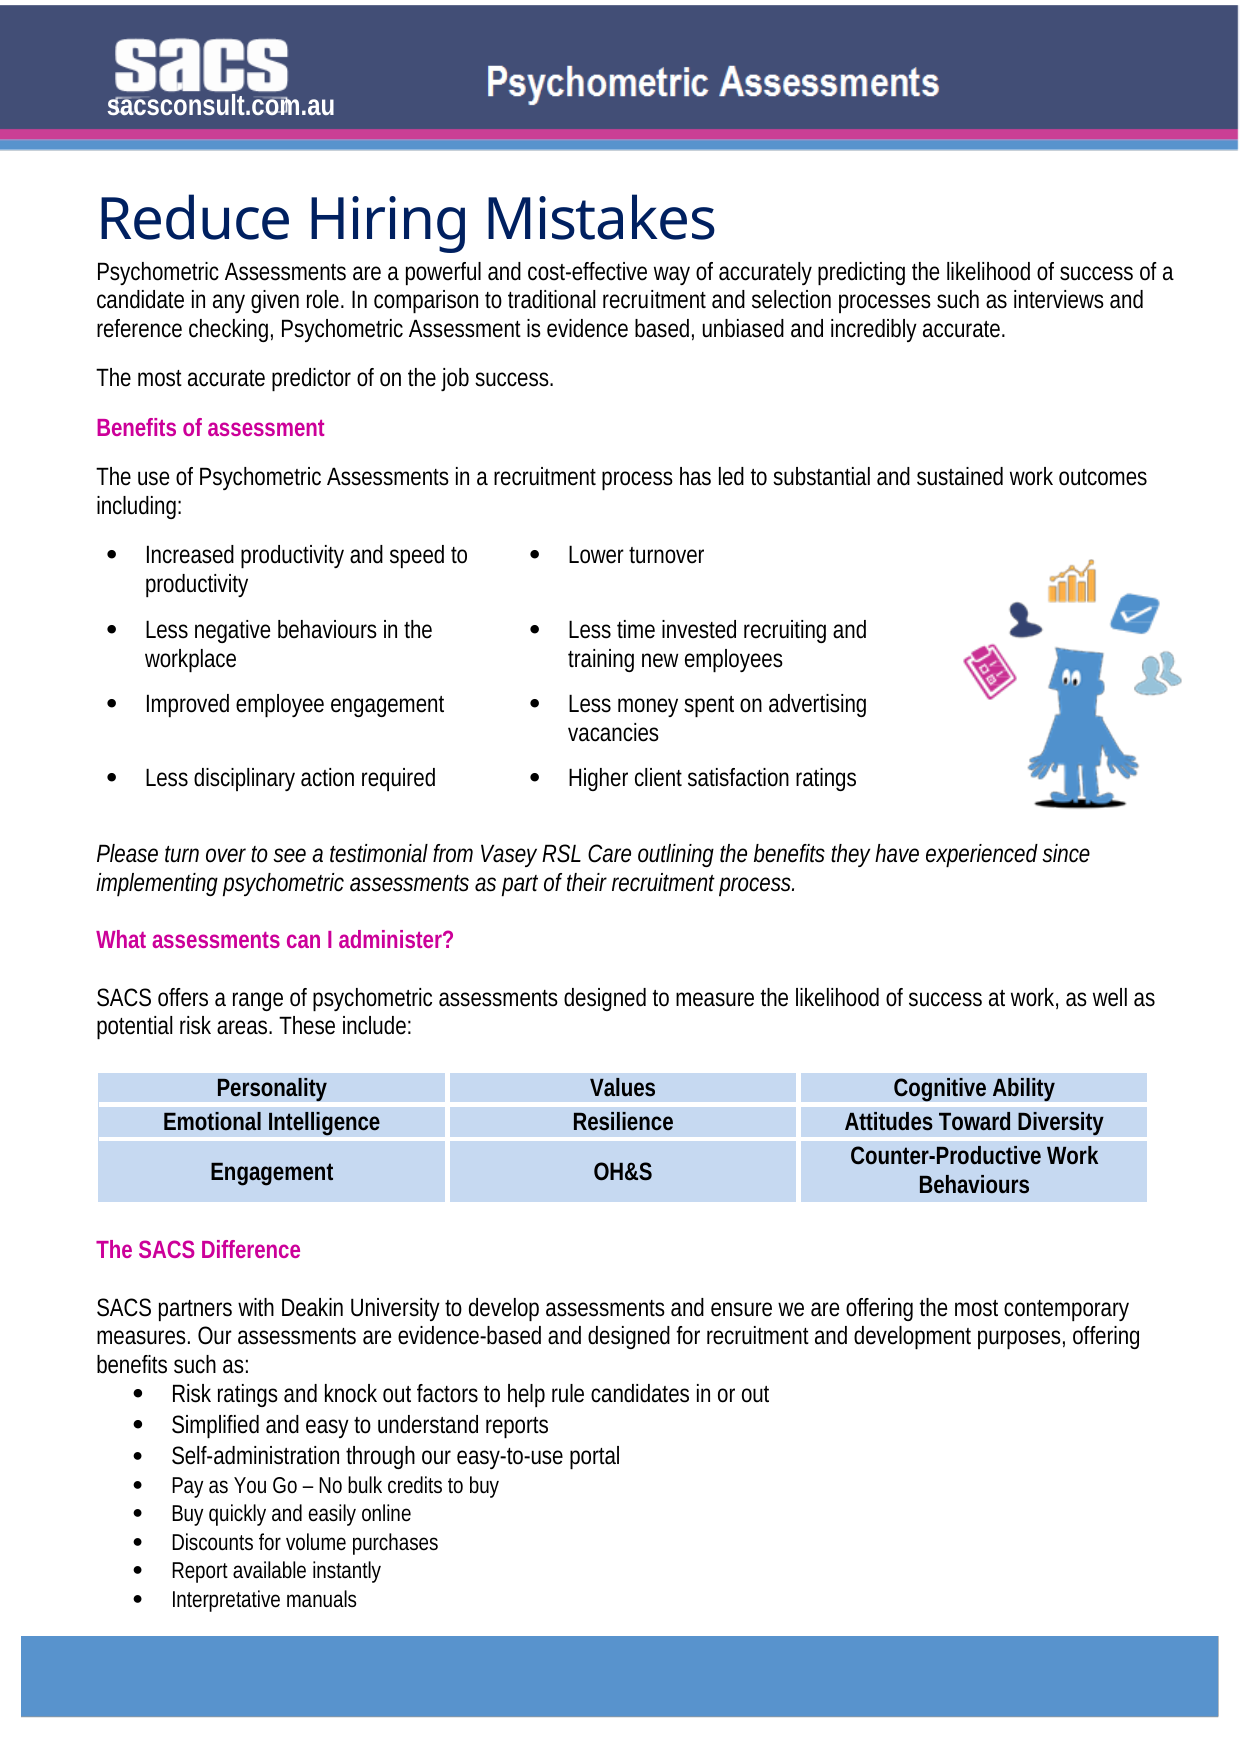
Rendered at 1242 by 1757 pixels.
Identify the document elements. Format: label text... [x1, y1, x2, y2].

table_cell Counter-Productive Work Behaviours [801, 1141, 1147, 1202]
table_cell Engagement [98, 1138, 445, 1202]
table_header Lower turnover [519, 541, 942, 615]
table_header Values [450, 1073, 796, 1102]
text Please turn over to see a testimonial from Vasey RSL Care outlining the benefits they have experienced since implementing psychometric assessments as part of their recruitment process. [96, 839, 1188, 897]
list Interpretative manuals [133, 1586, 1188, 1612]
picture [21, 1636, 1220, 1719]
table_header Increased productivity and speed to productivity [96, 541, 519, 615]
list Simplified and easy to understand reports [133, 1410, 1188, 1439]
list Buy quickly and easily online [133, 1500, 1188, 1527]
list Self-administration through our easy-to-use portal [133, 1441, 1188, 1469]
text The SACS Difference [96, 1235, 1188, 1264]
text Benefits of assessment [96, 413, 1188, 442]
table_cell Less negative behaviours in the workplace [96, 615, 519, 689]
table_cell Higher client satisfaction ratings [519, 763, 942, 839]
table_cell Emotional Intelligence [98, 1103, 445, 1136]
text The use of Psychometric Assessments in a recruitment process has led to substantial and sustained work outcomes including: [96, 462, 1188, 520]
title Reduce Hiring Mistakes [96, 177, 1188, 257]
table_cell Attitudes Toward Diversity [801, 1107, 1147, 1136]
picture [0, 5, 1242, 157]
text SACS partners with Deakin University to develop assessments and ensure we are offering the most contemporary measures. Our assessments are evidence-based and designed for recruitment and development purposes, offering benefits such as: [96, 1293, 1188, 1379]
table_cell Less disciplinary action required [96, 763, 519, 839]
text SACS offers a range of psychometric assessments designed to measure the likelihood of success at work, as well as potential risk areas. These include: [96, 983, 1188, 1040]
list Report available instantly [133, 1557, 1188, 1583]
table_header Personality [98, 1073, 445, 1102]
table_cell Improved employee engagement [96, 689, 519, 763]
text What assessments can I administer? [96, 925, 1188, 954]
table_cell Resilience [450, 1107, 796, 1136]
text The most accurate predictor of on the job success. [96, 363, 1188, 392]
table_cell OH&S [450, 1141, 796, 1202]
list Risk ratings and knock out factors to help rule candidates in or out [133, 1379, 1188, 1407]
picture [962, 559, 1185, 811]
table_header [942, 541, 1187, 839]
list Pay as You Go – No bulk credits to buy [133, 1472, 1188, 1498]
list Discounts for volume purchases [133, 1529, 1188, 1555]
text Psychometric Assessments are a powerful and cost-effective way of accurately predicting the likelihood of success of a candidate in any given role. In comparison to traditional recruitment and selection processes such as interviews and reference checking, Psychometric Assessment is evidence based, unbiased and incredibly accurate. [96, 257, 1188, 343]
table_cell Less money spent on advertising vacancies [519, 689, 942, 763]
table_header Cognitive Ability [801, 1073, 1147, 1102]
table_cell Less time invested recruiting and training new employees [519, 615, 942, 689]
